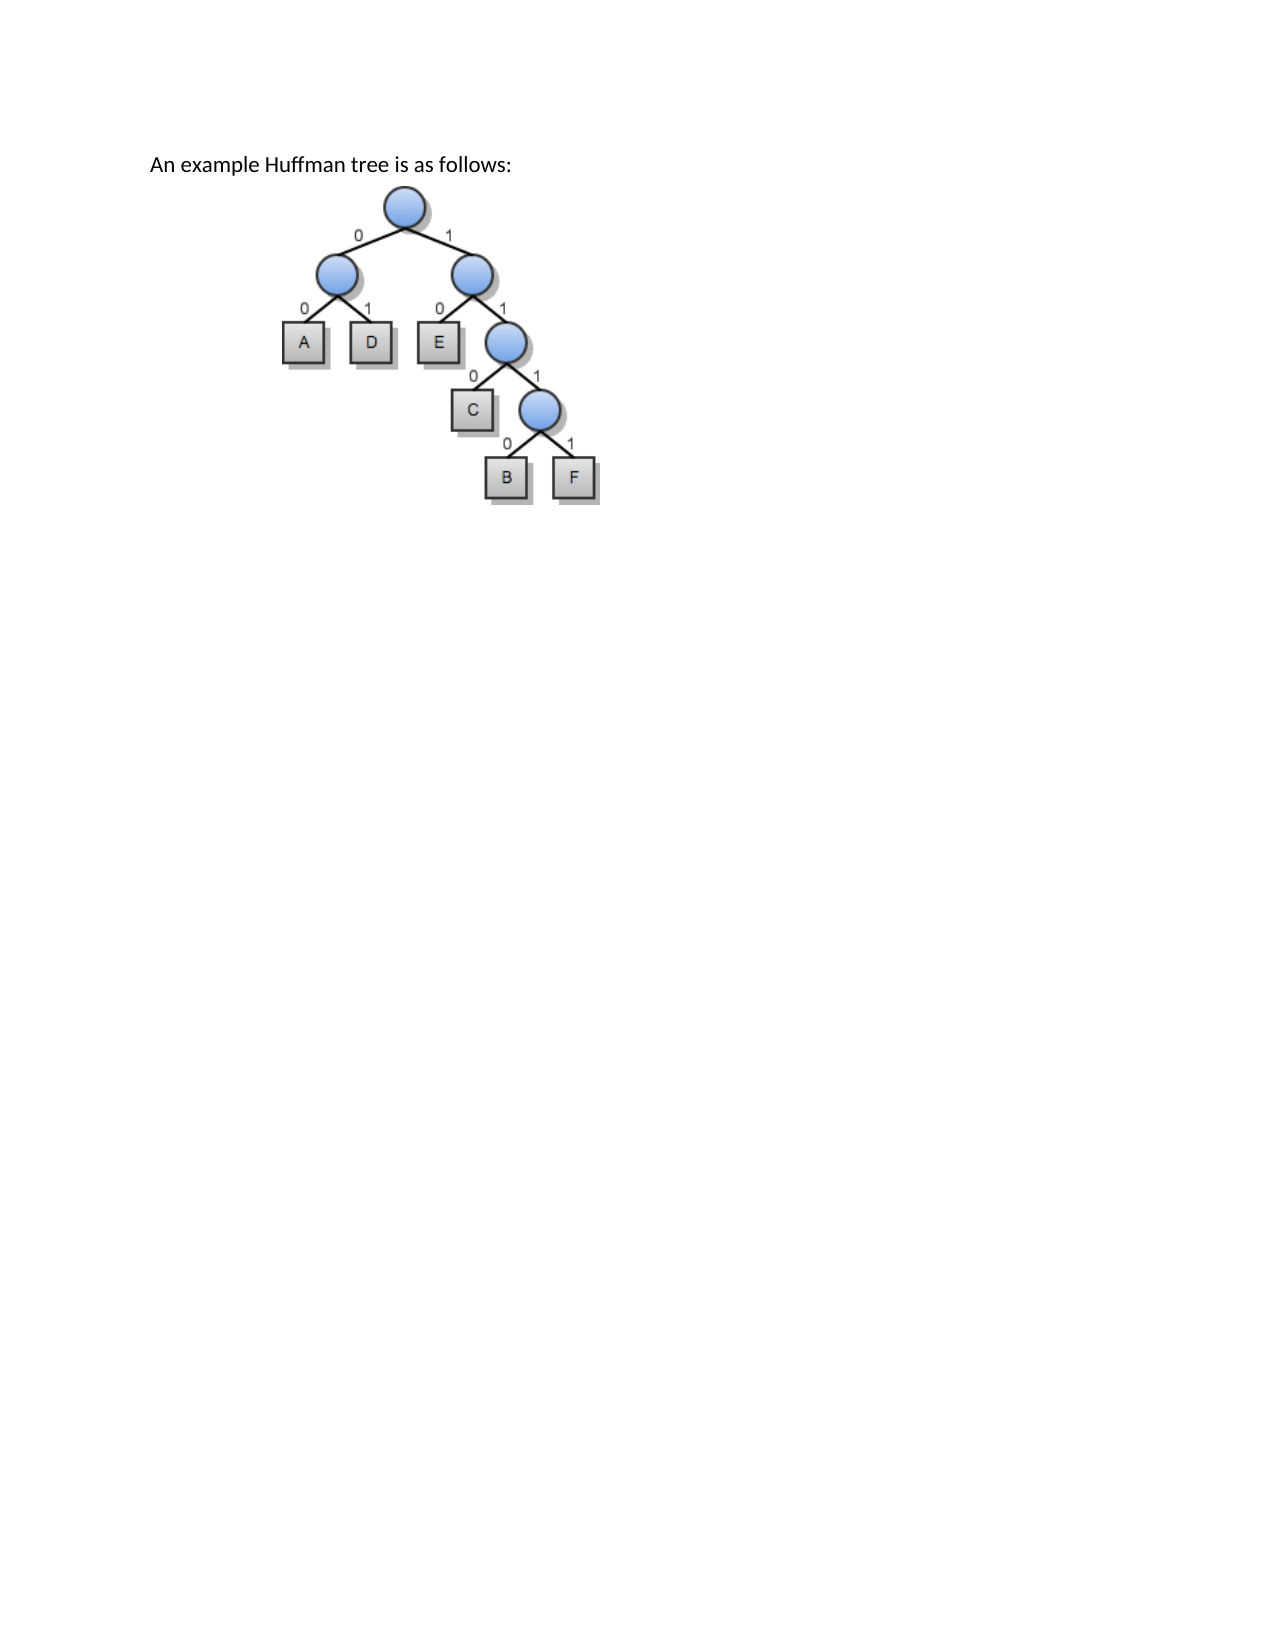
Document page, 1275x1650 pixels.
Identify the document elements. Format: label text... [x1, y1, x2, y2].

picture [282, 186, 600, 505]
text An example Huffman tree is as follows: [150, 150, 1125, 178]
